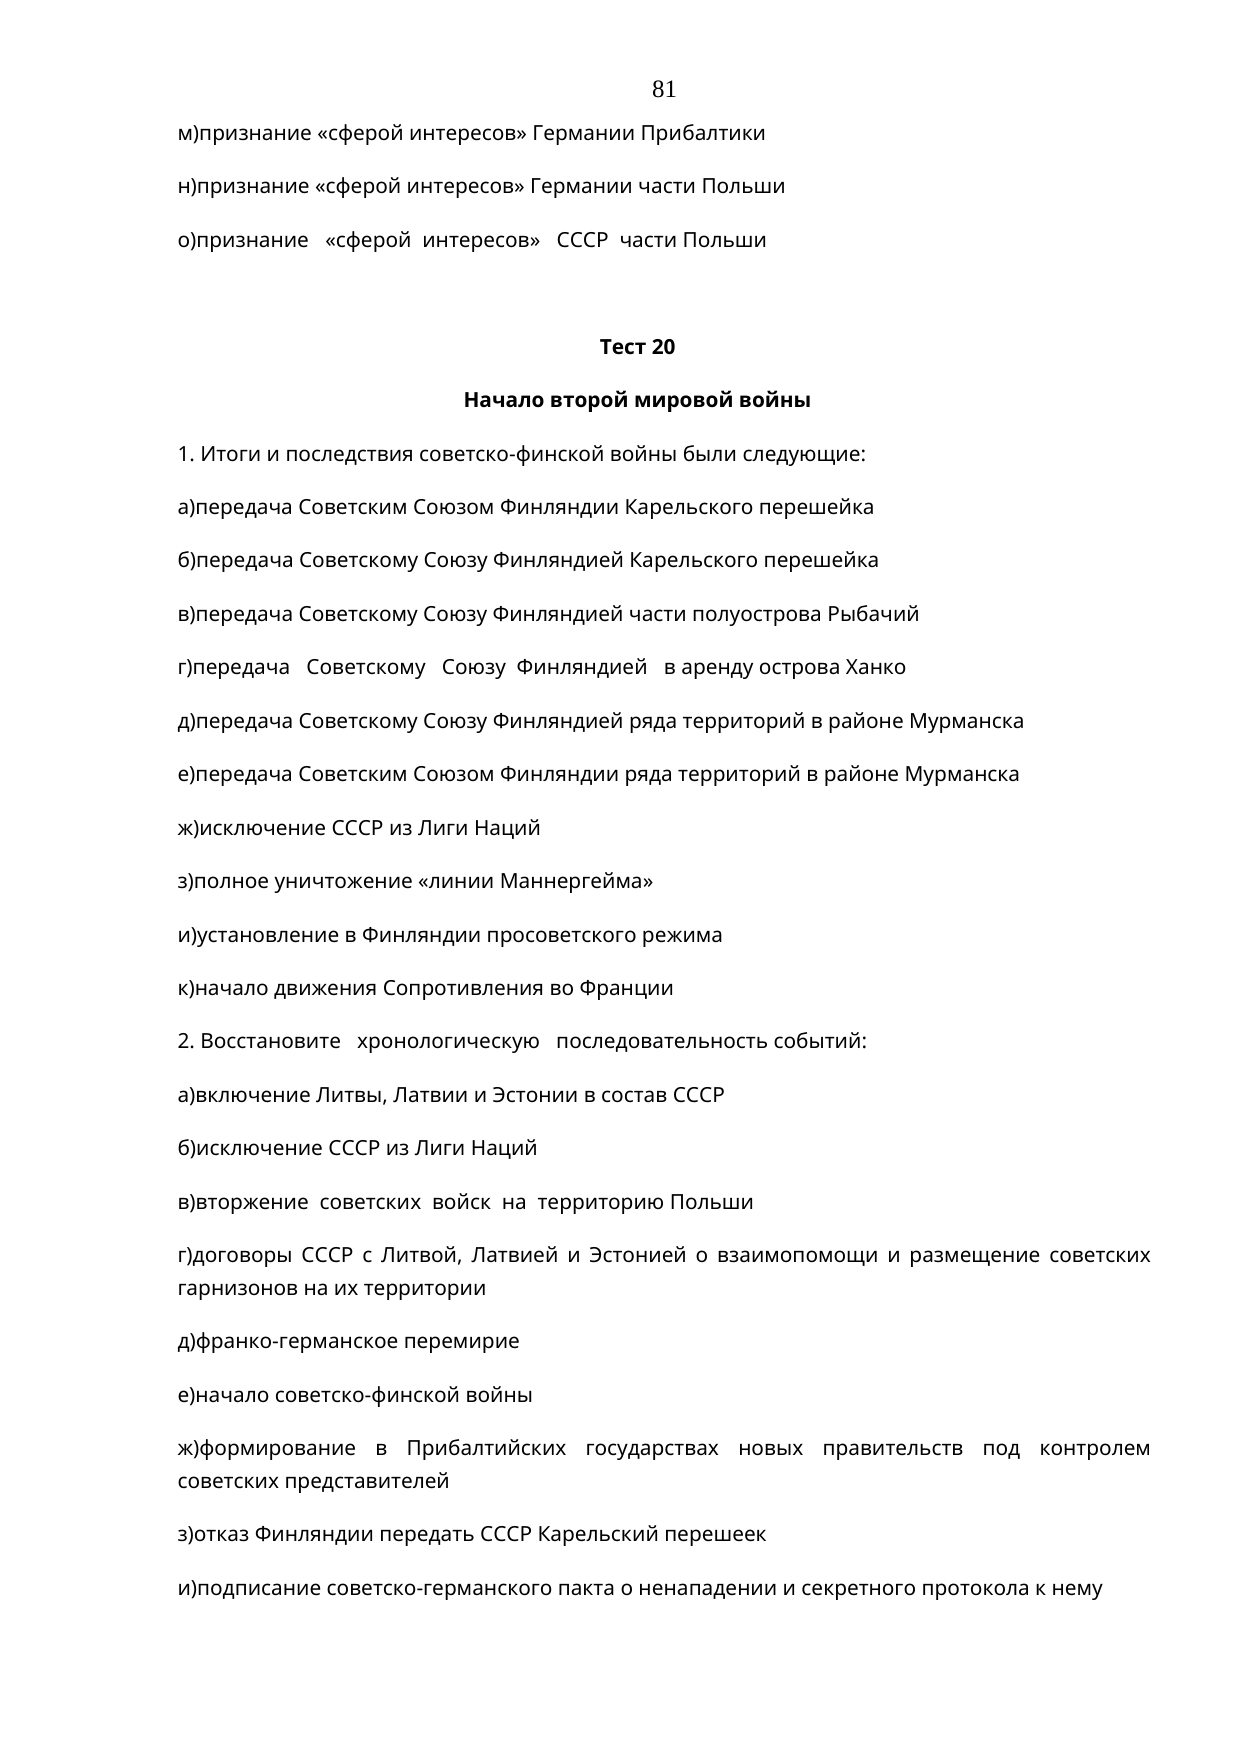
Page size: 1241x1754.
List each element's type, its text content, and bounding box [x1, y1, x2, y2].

text е)передача Советским Союзом Финляндии ряда территорий в районе Мурманска [177, 759, 1152, 788]
text а)передача Советским Союзом Финляндии Карельского перешейка [177, 492, 1152, 521]
text и)подписание советско-германского пакта о ненападении и секретного протокола к нему [177, 1573, 1152, 1601]
text д)франко-германское перемирие [177, 1326, 1152, 1355]
text в)вторжение советских войск на территорию Польши [177, 1187, 1152, 1215]
text 2. Восстановите хронологическую последовательность событий: [177, 1027, 1152, 1055]
text г)передача Советскому Союзу Финляндией в аренду острова Ханко [177, 652, 1152, 681]
text г)договоры СССР с Литвой, Латвией и Эстонией о взаимопомощи и размещение советских гарнизонов на их территории [177, 1240, 1152, 1301]
text к)начало движения Сопротивления во Франции [177, 973, 1152, 1002]
text Тест 20 [177, 332, 1098, 360]
text б)передача Советскому Союзу Финляндией Карельского перешейка [177, 546, 1152, 574]
text а)включение Литвы, Латвии и Эстонии в состав СССР [177, 1080, 1152, 1108]
text з)отказ Финляндии передать СССР Карельский перешеек [177, 1519, 1152, 1548]
text Начало второй мировой войны [177, 385, 1098, 414]
text д)передача Советскому Союзу Финляндией ряда территорий в районе Мурманска [177, 706, 1152, 734]
text ж)формирование в Прибалтийских государствах новых правительств под контролем советских представителей [177, 1433, 1152, 1494]
text 1. Итоги и последствия советско-финской войны были следующие: [177, 439, 1152, 467]
text о)признание «сферой интересов» СССР части Польши [177, 225, 1149, 253]
text б)исключение СССР из Лиги Наций [177, 1133, 1152, 1162]
text н)признание «сферой интересов» Германии части Польши [177, 172, 1149, 200]
text з)полное уничтожение «линии Маннергейма» [177, 866, 1152, 895]
text м)признание «сферой интересов» Германии Прибалтики [177, 118, 1148, 147]
text ж)исключение СССР из Лиги Наций [177, 813, 1152, 841]
text в)передача Советскому Союзу Финляндией части полуострова Рыбачий [177, 599, 1152, 627]
text и)установление в Финляндии просоветского режима [177, 920, 1149, 948]
text е)начало советско-финской войны [177, 1380, 1152, 1408]
